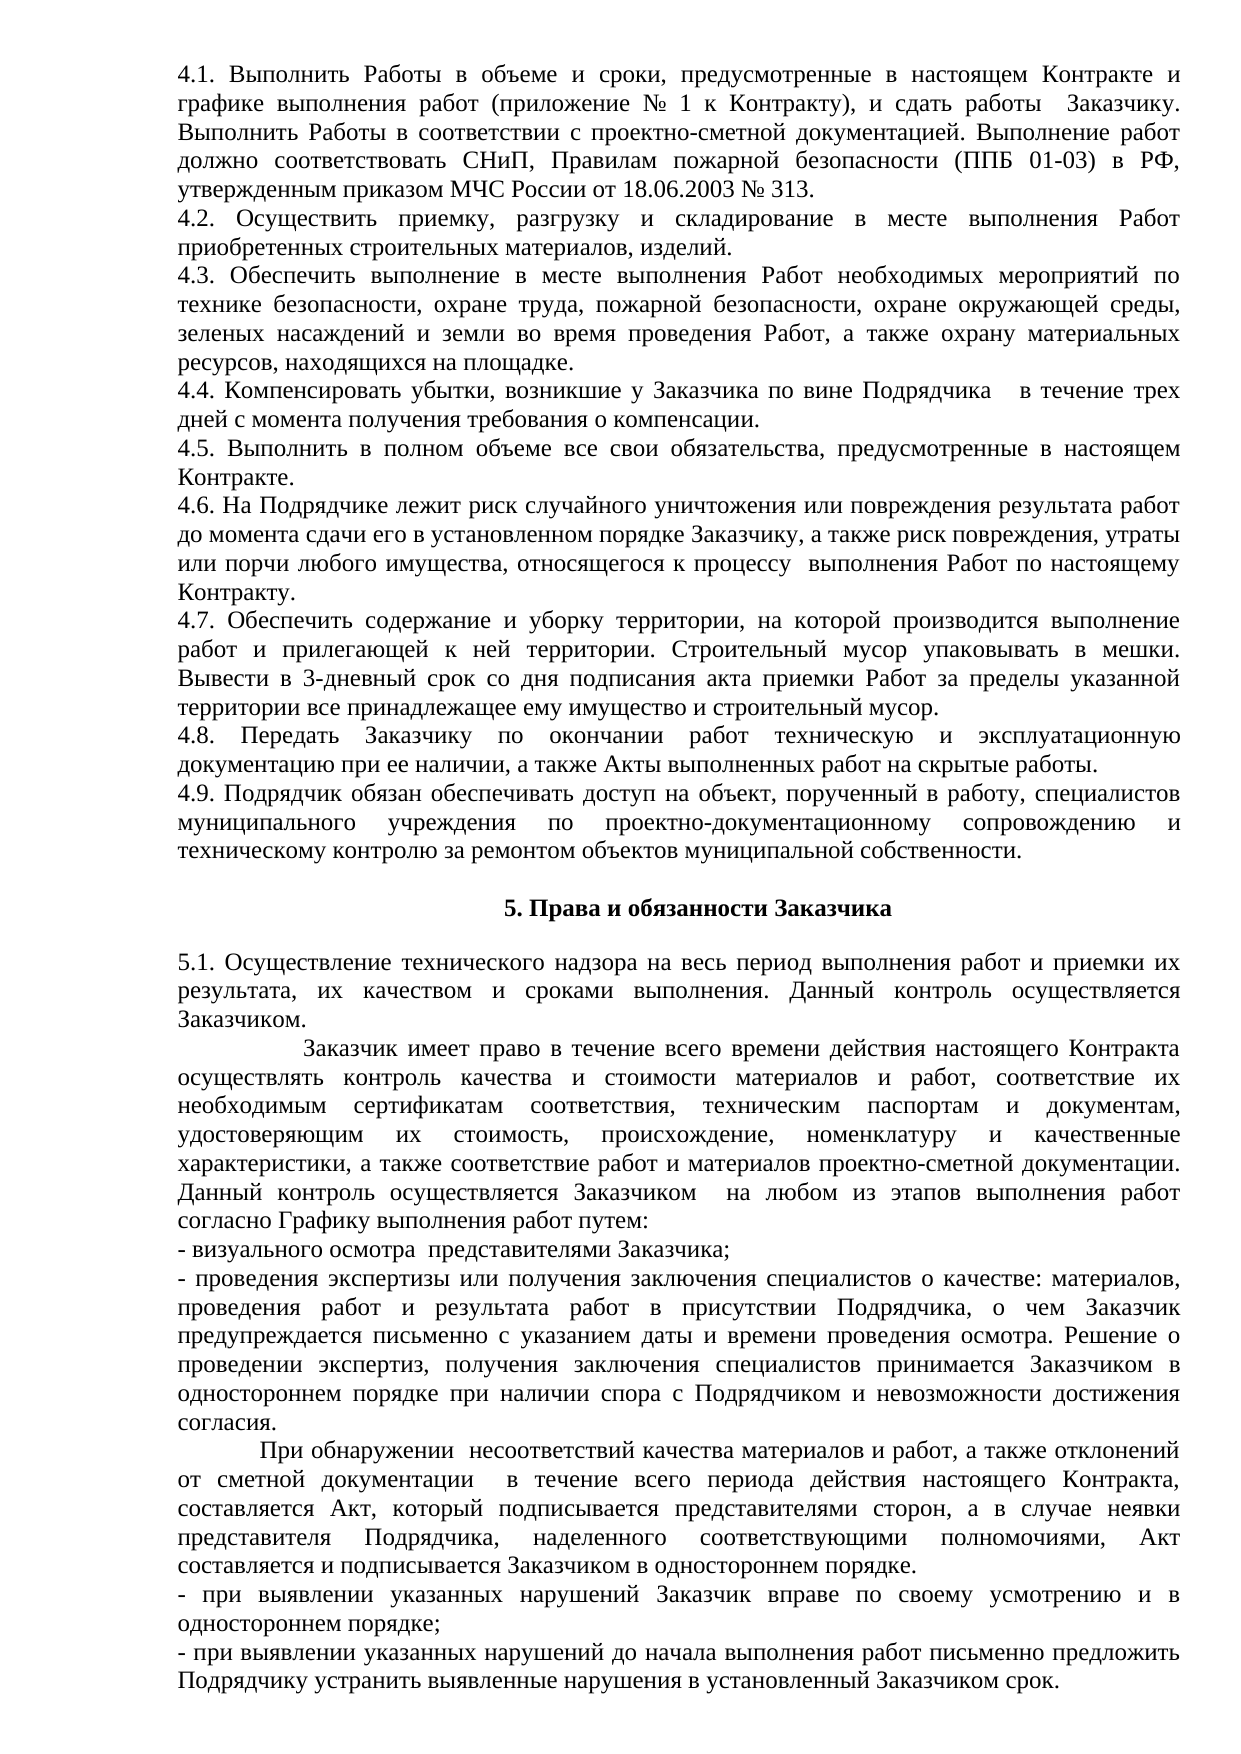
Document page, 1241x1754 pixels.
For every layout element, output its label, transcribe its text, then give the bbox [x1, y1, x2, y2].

text 5. Права и обязанности Заказчика [215, 893, 1181, 922]
text 5.1. Осуществление технического надзора на весь период выполнения работ и приемки их результата, их качеством и сроками выполнения. Данный контроль осуществляется Заказчиком. [177, 947, 1181, 1033]
text 4.8. Передать Заказчику по окончании работ техническую и эксплуатационную документацию при ее наличии, а также Акты выполненных работ на скрытые работы. [177, 720, 1181, 778]
text 4.4. Компенсировать убытки, возникшие у Заказчика по вине Подрядчика в течение трех дней с момента получения требования о компенсации. [177, 375, 1181, 433]
text Заказчик имеет право в течение всего времени действия настоящего Контракта осуществлять контроль качества и стоимости материалов и работ, соответствие их необходимым сертификатам соответствия, техническим паспортам и документам, удостоверяющим их стоимость, происхождение, номенклатуру и качественные характеристики, а также соответствие работ и материалов проектно-сметной документации. Данный контроль осуществляется Заказчиком на любом из этапов выполнения работ согласно Графику выполнения работ путем: [177, 1033, 1181, 1234]
text 4.6. На Подрядчике лежит риск случайного уничтожения или повреждения результата работ до момента сдачи его в установленном порядке Заказчику, а также риск повреждения, утраты или порчи любого имущества, относящегося к процессу выполнения Работ по настоящему Контракту. [177, 490, 1181, 605]
text - при выявлении указанных нарушений Заказчик вправе по своему усмотрению и в одностороннем порядке; [177, 1579, 1181, 1637]
text 4.9. Подрядчик обязан обеспечивать доступ на объект, порученный в работу, специалистов муниципального учреждения по проектно-документационному сопровождению и техническому контролю за ремонтом объектов муниципальной собственности. [177, 778, 1181, 864]
text При обнаружении несоответствий качества материалов и работ, а также отклонений от сметной документации в течение всего периода действия настоящего Контракта, составляется Акт, который подписывается представителями сторон, а в случае неявки представителя Подрядчика, наделенного соответствующими полномочиями, Акт составляется и подписывается Заказчиком в одностороннем порядке. [177, 1435, 1181, 1579]
text - при выявлении указанных нарушений до начала выполнения работ письменно предложить Подрядчику устранить выявленные нарушения в установленный Заказчиком срок. [177, 1637, 1181, 1694]
text 4.5. Выполнить в полном объеме все свои обязательства, предусмотренные в настоящем Контракте. [177, 433, 1181, 490]
text 4.3. Обеспечить выполнение в месте выполнения Работ необходимых мероприятий по технике безопасности, охране труда, пожарной безопасности, охране окружающей среды, зеленых насаждений и земли во время проведения Работ, а также охрану материальных ресурсов, находящихся на площадке. [177, 260, 1181, 375]
text 4.2. Осуществить приемку, разгрузку и складирование в месте выполнения Работ приобретенных строительных материалов, изделий. [177, 203, 1181, 260]
text - визуального осмотра представителями Заказчика; [177, 1234, 1181, 1263]
text - проведения экспертизы или получения заключения специалистов о качестве: материалов, проведения работ и результата работ в присутствии Подрядчика, о чем Заказчик предупреждается письменно с указанием даты и времени проведения осмотра. Решение о проведении экспертиз, получения заключения специалистов принимается Заказчиком в одностороннем порядке при наличии спора с Подрядчиком и невозможности достижения согласия. [177, 1263, 1181, 1435]
text 4.1. Выполнить Работы в объеме и сроки, предусмотренные в настоящем Контракте и графике выполнения работ (приложение № 1 к Контракту), и сдать работы Заказчику. Выполнить Работы в соответствии с проектно-сметной документацией. Выполнение работ должно соответствовать СНиП, Правилам пожарной безопасности (ППБ 01-03) в РФ, утвержденным приказом МЧС России от 18.06.2003 № 313. [177, 59, 1181, 203]
text 4.7. Обеспечить содержание и уборку территории, на которой производится выполнение работ и прилегающей к ней территории. Строительный мусор упаковывать в мешки. Вывести в 3-дневный срок со дня подписания акта приемки Работ за пределы указанной территории все принадлежащее ему имущество и строительный мусор. [177, 605, 1181, 720]
